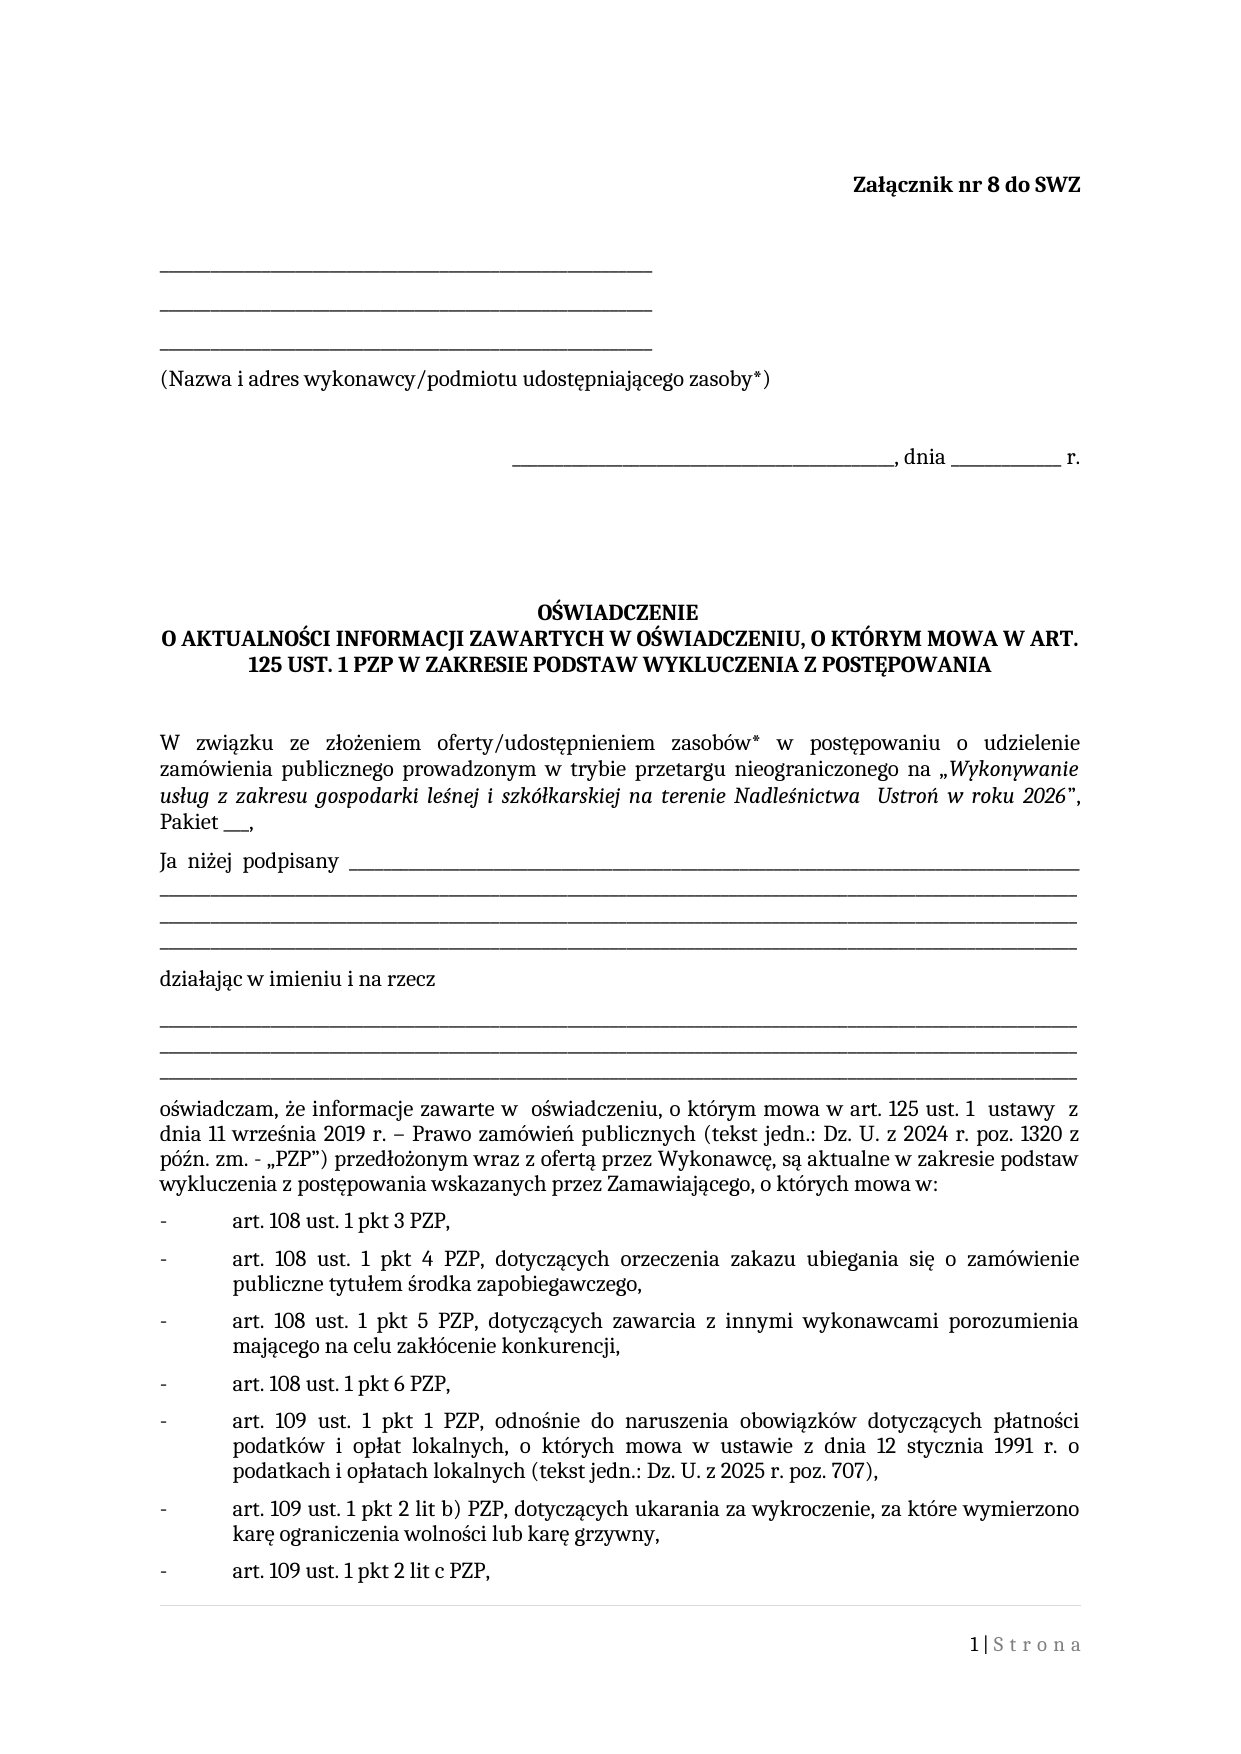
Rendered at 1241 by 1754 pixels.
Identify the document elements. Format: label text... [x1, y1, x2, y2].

text __________________________________________________________ [159, 327, 1081, 354]
text - art. 108 ust. 1 pkt 3 PZP, [159, 1208, 1081, 1233]
text - art. 109 ust. 1 pkt 2 lit c PZP, [159, 1558, 1081, 1583]
text - art. 109 ust. 1 pkt 1 PZP, odnośnie do naruszenia obowiązków dotyczących płatności podatków i opłat lokalnych, o których mowa w ustawie z dnia 12 stycznia 1991 r. o podatkach i opłatach lokalnych (tekst jedn.: Dz. U. z 2025 r. poz. 707), [159, 1408, 1081, 1483]
text Ja niżej podpisany ______________________________________________________________________________________ ____________________________________________________________________________________________________________________________________________________________________________________________________________________________________________________________________________________________________________________________________ [159, 848, 1081, 953]
text - art. 108 ust. 1 pkt 4 PZP, dotyczących orzeczenia zakazu ubiegania się o zamówienie publiczne tytułem środka zapobiegawczego, [159, 1246, 1081, 1296]
text oświadczam, że informacje zawarte w oświadczeniu, o którym mowa w art. 125 ust. 1 ustawy z dnia 11 września 2019 r. – Prawo zamówień publicznych (tekst jedn.: Dz. U. z 2024 r. poz. 1320 z późn. zm. - „PZP”) przedłożonym wraz z ofertą przez Wykonawcę, są aktualne w zakresie podstaw wykluczenia z postępowania wskazanych przez Zamawiającego, o których mowa w: [159, 1096, 1081, 1196]
text - art. 108 ust. 1 pkt 5 PZP, dotyczących zawarcia z innymi wykonawcami porozumienia mającego na celu zakłócenie konkurencji, [159, 1308, 1081, 1358]
text Załącznik nr 8 do SWZ [159, 172, 1081, 198]
text - art. 108 ust. 1 pkt 6 PZP, [159, 1371, 1081, 1396]
text _____________________________________________, dnia _____________ r. [159, 444, 1081, 470]
text działając w imieniu i na rzecz [159, 966, 1081, 992]
text OŚWIADCZENIE O AKTUALNOŚCI INFORMACJI ZAWARTYCH W OŚWIADCZENIU, O KTÓRYM MOWA W ART. 125 UST. 1 PZP W ZAKRESIE PODSTAW WYKLUCZENIA Z POSTĘPOWANIA [159, 599, 1081, 678]
text W związku ze złożeniem oferty/udostępnieniem zasobów* w postępowaniu o udzielenie zamówienia publicznego prowadzonym w trybie przetargu nieograniczonego na „Wykonywanie usług z zakresu gospodarki leśnej i szkółkarskiej na terenie Nadleśnictwa Ustroń w roku 2026”, Pakiet ___, [159, 730, 1081, 835]
text __________________________________________________________ [159, 288, 1081, 315]
text - art. 109 ust. 1 pkt 2 lit b) PZP, dotyczących ukarania za wykroczenie, za które wymierzono karę ograniczenia wolności lub karę grzywny, [159, 1496, 1081, 1546]
text ____________________________________________________________________________________________________________________________________________________________________________________________________________________________________________________________________________________________________________________________________ [159, 1004, 1081, 1083]
text (Nazwa i adres wykonawcy/podmiotu udostępniającego zasoby*) [159, 366, 1081, 393]
text __________________________________________________________ [159, 250, 1081, 276]
